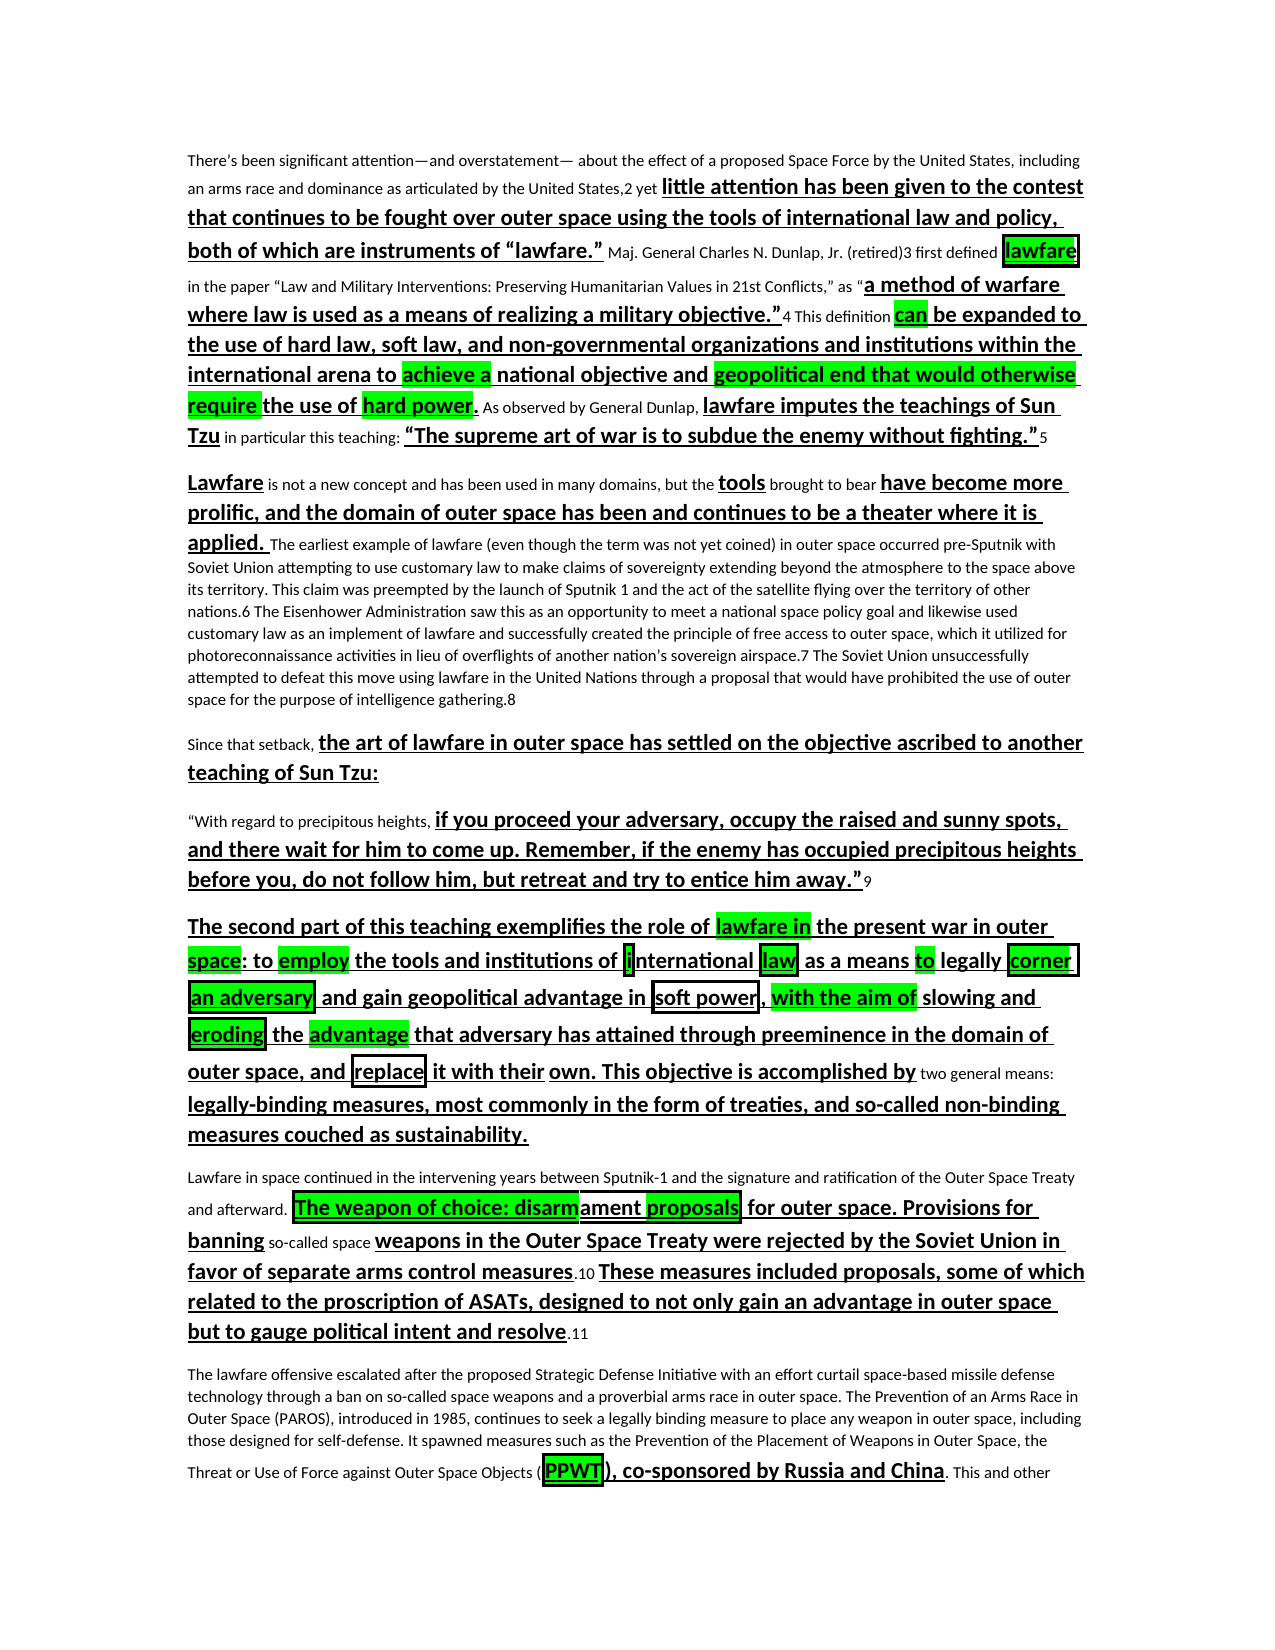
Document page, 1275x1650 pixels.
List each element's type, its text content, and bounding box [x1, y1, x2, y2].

text Since that setback, the art of lawfare in outer space has settled on the objective ascribed to another teaching of Sun Tzu: [187, 728, 1087, 786]
text Lawfare is not a new concept and has been used in many domains, but the tools brought to bear have become more prolific, and the domain of outer space has been and continues to be a theater where it is applied. The earliest example of lawfare (even though the term was not yet coined) in outer space occurred pre-Sputnik with Soviet Union attempting to use customary law to make claims of sovereignty extending beyond the atmosphere to the space above its territory. This claim was preempted by the launch of Sputnik 1 and the act of the satellite flying over the territory of other nations.6 The Eisenhower Administration saw this as an opportunity to meet a national space policy goal and likewise used customary law as an implement of lawfare and successfully created the principle of free access to outer space, which it utilized for photoreconnaissance activities in lieu of overflights of another nation’s sovereign airspace.7 The Soviet Union unsuccessfully attempted to defeat this move using lawfare in the United Nations through a proposal that would have prohibited the use of outer space for the purpose of intelligence gathering.8 [187, 468, 1087, 709]
text There’s been significant attention—and overstatement— about the effect of a proposed Space Force by the United States, including an arms race and dominance as articulated by the United States,2 yet little attention has been given to the contest that continues to be fought over outer space using the tools of international law and policy, both of which are instruments of “lawfare.” Maj. General Charles N. Dunlap, Jr. (retired)3 first defined lawfare in the paper “Law and Military Interventions: Preserving Humanitarian Values in 21st Conflicts,” as “a method of warfare where law is used as a means of realizing a military objective.”4 This definition can be expanded to the use of hard law, soft law, and non-governmental organizations and institutions within the international arena to achieve a national objective and geopolitical end that would otherwise require the use of hard power. As observed by General Dunlap, lawfare imputes the teachings of Sun Tzu in particular this teaching: “The supreme art of war is to subdue the enemy without fighting.”5 [187, 150, 1087, 449]
text “With regard to precipitous heights, if you proceed your adversary, occupy the raised and sunny spots, and there wait for him to come up. Remember, if the enemy has occupied precipitous heights before you, do not follow him, but retreat and try to entice him away.”9 [187, 805, 1087, 893]
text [187, 1364, 1087, 1487]
text The second part of this teaching exemplifies the role of lawfare in the present war in outer space: to employ the tools and institutions of international law as a means to legally corner an adversary and gain geopolitical advantage in soft power, with the aim of slowing and eroding the advantage that adversary has attained through preeminence in the domain of outer space, and replace it with their own. This objective is accomplished by two general means: legally-binding measures, most commonly in the form of treaties, and so-called non-binding measures couched as sustainability. [187, 912, 1087, 1148]
text Lawfare in space continued in the intervening years between Sputnik-1 and the signature and ratification of the Outer Space Treaty and afterward. The weapon of choice: disarmament proposals for outer space. Provisions for banning so-called space weapons in the Outer Space Treaty were rejected by the Soviet Union in favor of separate arms control measures.10 These measures included proposals, some of which related to the proscription of ASATs, designed to not only gain an advantage in outer space but to gauge political intent and resolve.11 [187, 1167, 1087, 1345]
